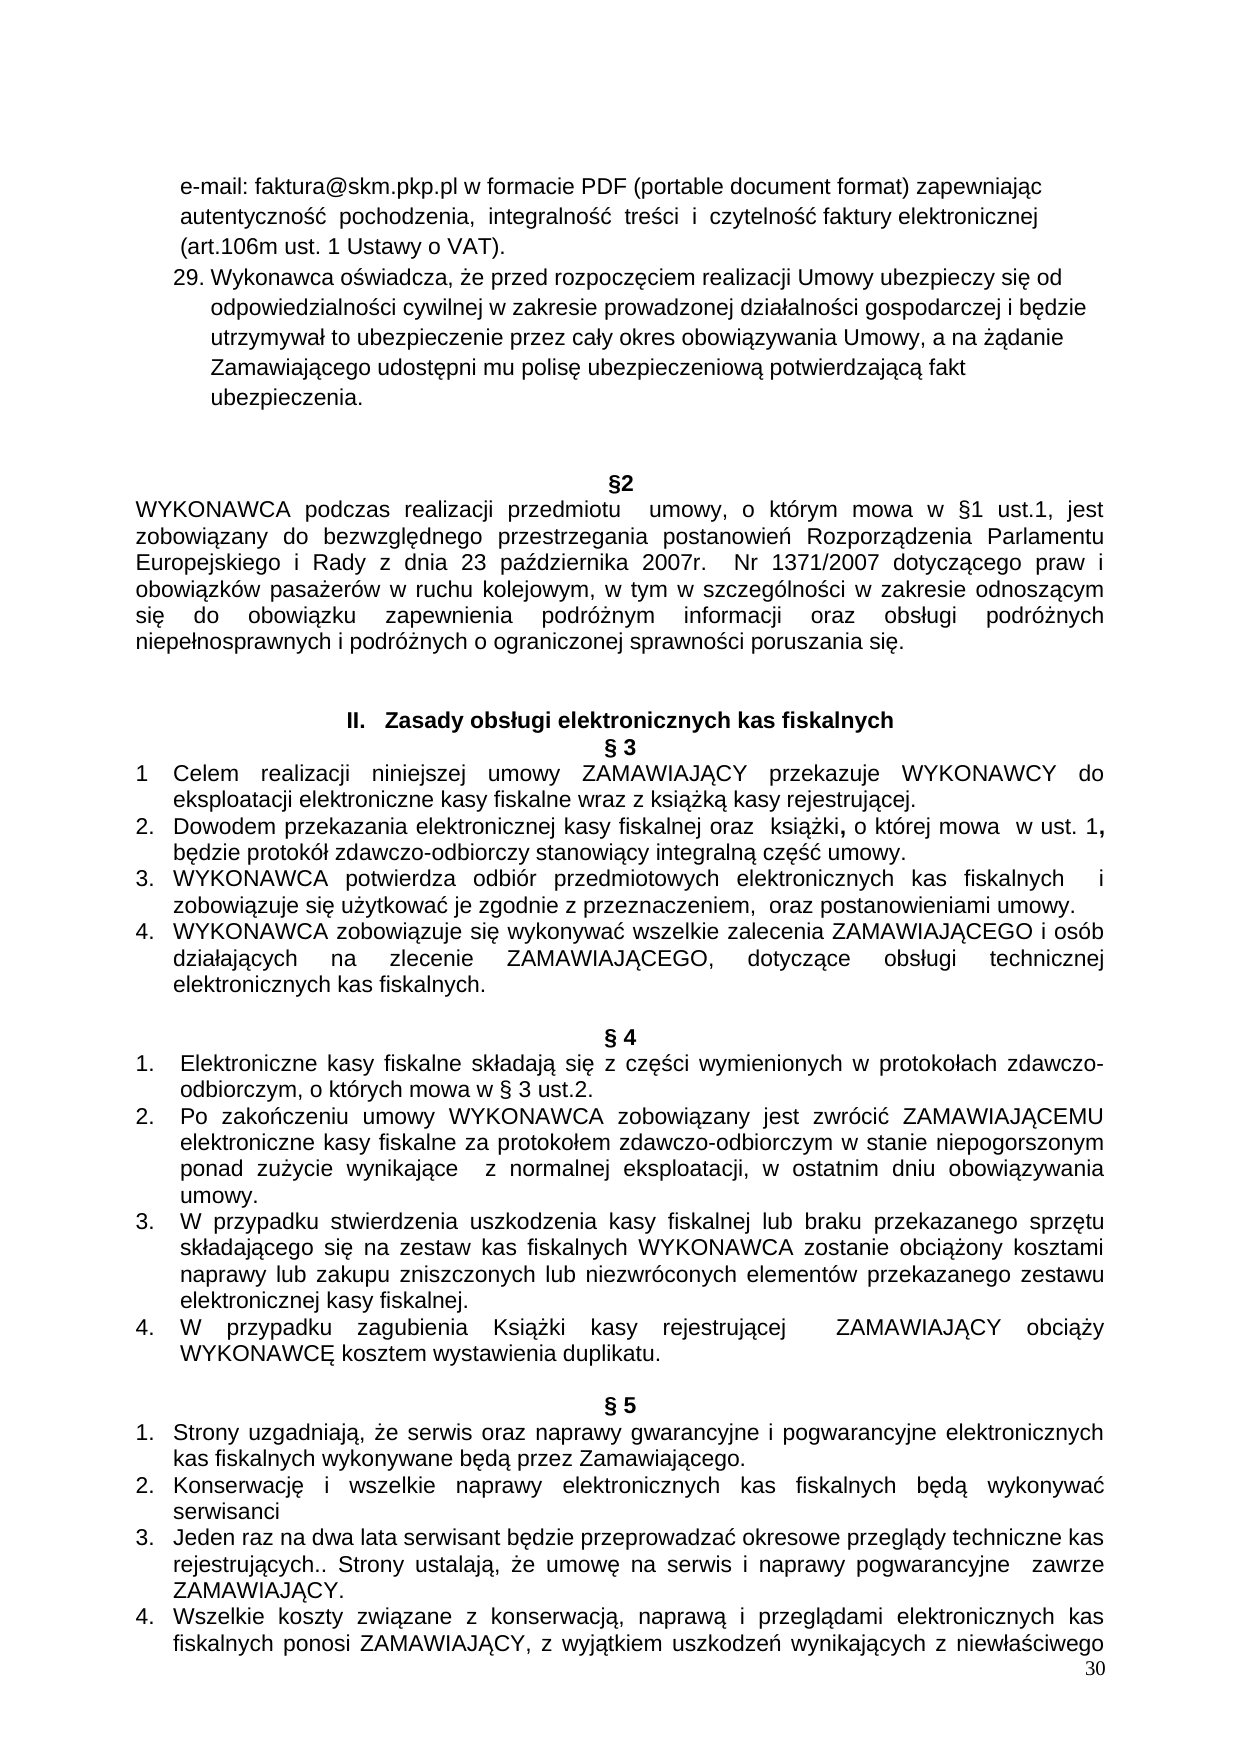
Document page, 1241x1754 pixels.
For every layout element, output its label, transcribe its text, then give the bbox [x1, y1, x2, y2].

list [135, 173, 1105, 260]
list WYKONAWCA zobowiązuje się wykonywać wszelkie zalecenia ZAMAWIAJĄCEGO i osób działających na zlecenie ZAMAWIAJĄCEGO, dotyczące obsługi technicznej elektronicznych kas fiskalnych. [135, 918, 1105, 997]
list Strony uzgadniają, że serwis oraz naprawy gwarancyjne i pogwarancyjne elektronicznych kas fiskalnych wykonywane będą przez Zamawiającego. [135, 1419, 1105, 1472]
list WYKONAWCA potwierdza odbiór przedmiotowych elektronicznych kas fiskalnych i zobowiązuje się użytkować je zgodnie z przeznaczeniem, oraz postanowieniami umowy. [135, 865, 1105, 918]
list Po zakończeniu umowy WYKONAWCA zobowiązany jest zwrócić ZAMAWIAJĄCEMU elektroniczne kasy fiskalne za protokołem zdawczo-odbiorczym w stanie niepogorszonym ponad zużycie wynikające z normalnej eksploatacji, w ostatnim dniu obowiązywania umowy. [135, 1103, 1105, 1208]
list Jeden raz na dwa lata serwisant będzie przeprowadzać okresowe przeglądy techniczne kas rejestrujących.. Strony ustalają, że umowę na serwis i naprawy pogwarancyjne zawrze ZAMAWIAJĄCY. [135, 1524, 1105, 1603]
text § 5 [135, 1392, 1105, 1419]
list Celem realizacji niniejszej umowy ZAMAWIAJĄCY przekazuje WYKONAWCY do eksploatacji elektroniczne kasy fiskalne wraz z książką kasy rejestrującej. [135, 760, 1105, 813]
list Elektroniczne kasy fiskalne składają się z części wymienionych w protokołach zdawczo-odbiorczym, o których mowa w § 3 ust.2. [135, 1050, 1105, 1103]
list W przypadku stwierdzenia uszkodzenia kasy fiskalnej lub braku przekazanego sprzętu składającego się na zestaw kas fiskalnych WYKONAWCA zostanie obciążony kosztami naprawy lub zakupu zniszczonych lub niezwróconych elementów przekazanego zestawu elektronicznej kasy fiskalnej. [135, 1208, 1105, 1313]
list Konserwację i wszelkie naprawy elektronicznych kas fiskalnych będą wykonywać serwisanci [135, 1472, 1105, 1524]
subtitle II. Zasady obsługi elektronicznych kas fiskalnych [135, 707, 1105, 734]
list Dowodem przekazania elektronicznej kasy fiskalnej oraz książki, o której mowa w ust. 1, będzie protokół zdawczo-odbiorczy stanowiący integralną część umowy. [135, 813, 1105, 865]
list Wykonawca oświadcza, że przed rozpoczęciem realizacji Umowy ubezpieczy się od odpowiedzialności cywilnej w zakresie prowadzonej działalności gospodarczej i będzie utrzymywał to ubezpieczenie przez cały okres obowiązywania Umowy, a na żądanie Zamawiającego udostępni mu polisę ubezpieczeniową potwierdzającą fakt ubezpieczenia. [173, 263, 1105, 411]
text WYKONAWCA podczas realizacji przedmiotu umowy, o którym mowa w §1 ust.1, jest zobowiązany do bezwzględnego przestrzegania postanowień Rozporządzenia Parlamentu Europejskiego i Rady z dnia 23 października 2007r. Nr 1371/2007 dotyczącego praw i obowiązków pasażerów w ruchu kolejowym, w tym w szczególności w zakresie odnoszącym się do obowiązku zapewnienia podróżnym informacji oraz obsługi podróżnych niepełnosprawnych i podróżnych o ograniczonej sprawności poruszania się. [135, 496, 1105, 654]
text § 3 [135, 734, 1105, 760]
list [135, 1603, 1105, 1656]
text § 4 [135, 1023, 1105, 1050]
text §2 [137, 470, 1105, 496]
list W przypadku zagubienia Książki kasy rejestrującej ZAMAWIAJĄCY obciąży WYKONAWCĘ kosztem wystawienia duplikatu. [135, 1313, 1105, 1366]
